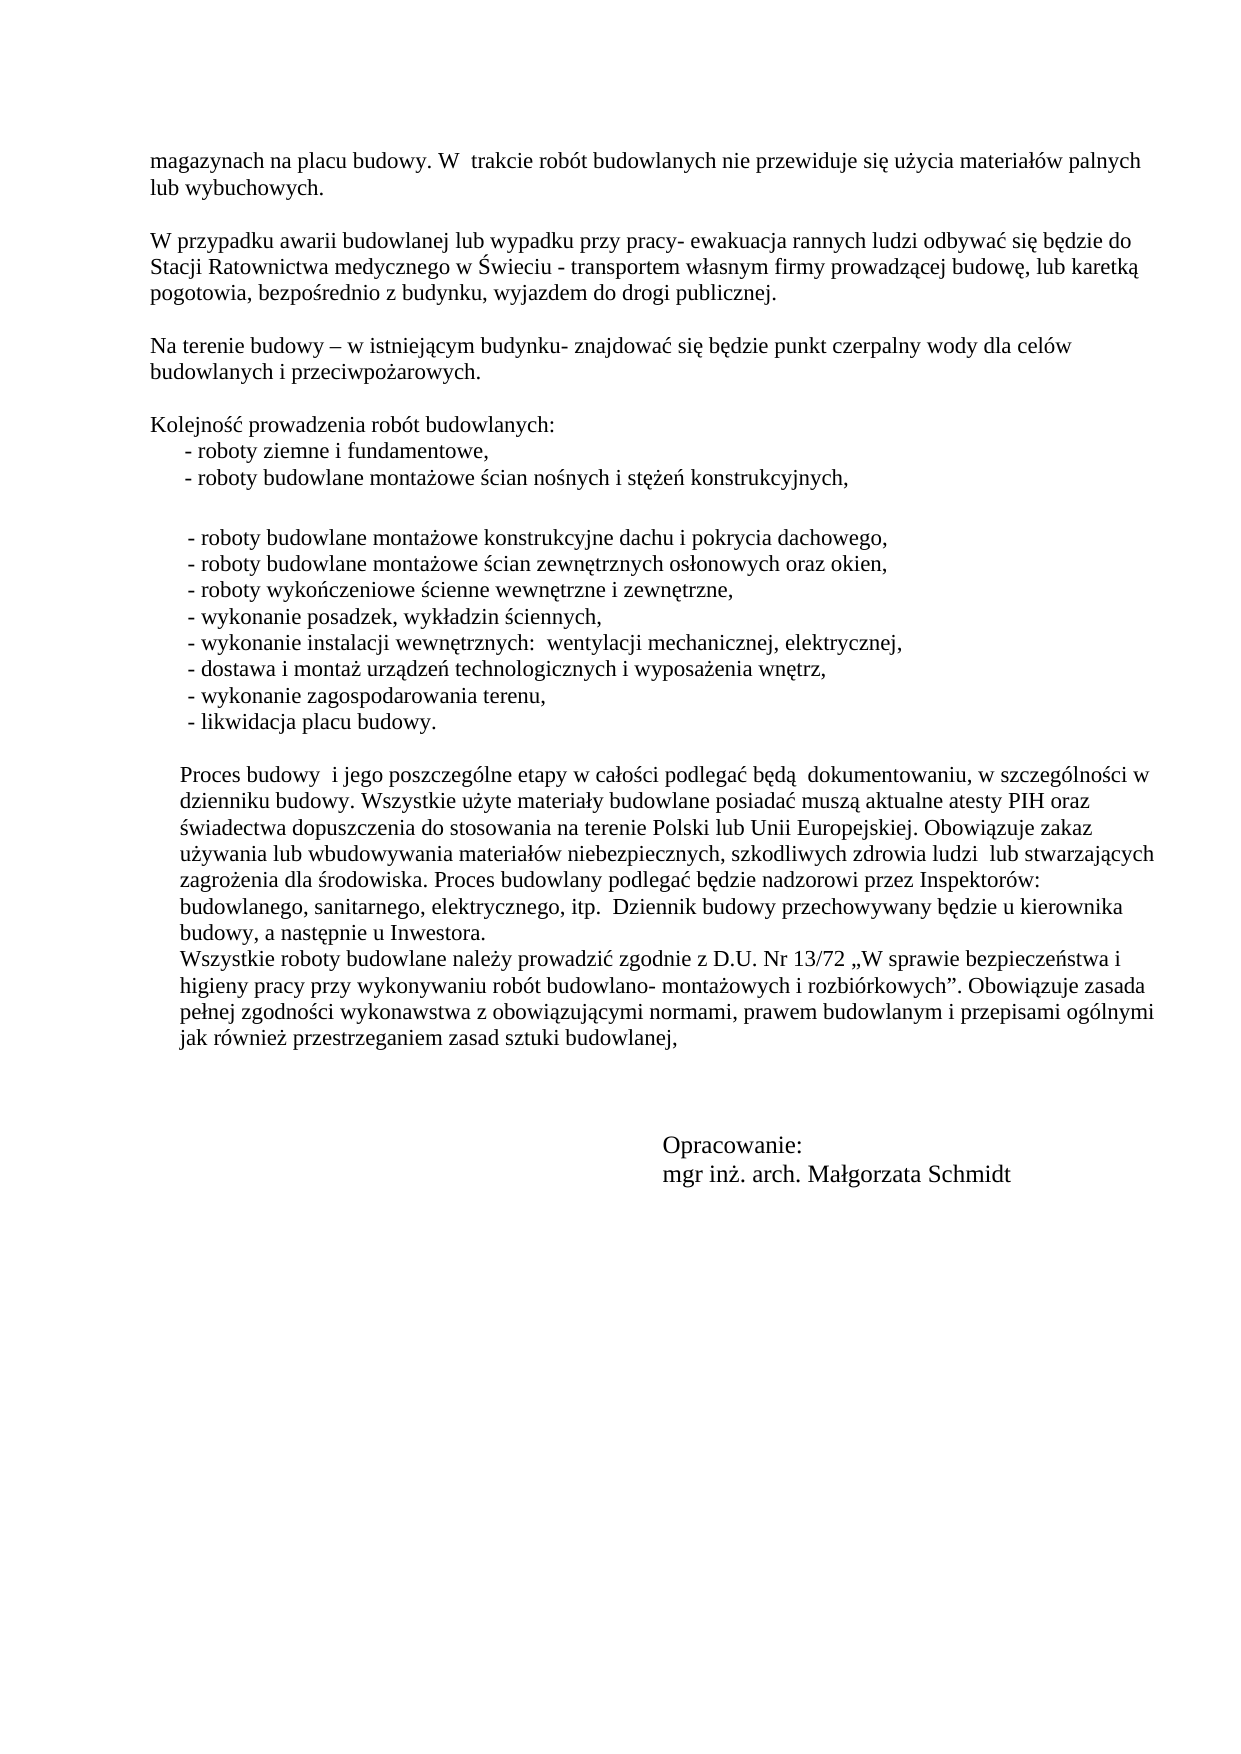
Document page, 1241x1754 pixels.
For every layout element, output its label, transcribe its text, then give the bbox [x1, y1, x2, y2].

text - roboty budowlane montażowe konstrukcyjne dachu i pokrycia dachowego, [187, 524, 1162, 550]
text - wykonanie posadzek, wykładzin ściennych, [187, 603, 1162, 629]
text - roboty budowlane montażowe ścian zewnętrznych osłonowych oraz okien, [187, 550, 1162, 576]
text - roboty ziemne i fundamentowe, [150, 437, 1162, 464]
text W przypadku awarii budowlanej lub wypadku przy pracy- ewakuacja rannych ludzi odbywać się będzie do Stacji Ratownictwa medycznego w Świeciu - transportem własnym firmy prowadzącej budowę, lub karetką pogotowia, bezpośrednio z budynku, wyjazdem do drogi publicznej. [150, 227, 1162, 306]
text Wszystkie roboty budowlane należy prowadzić zgodnie z D.U. Nr 13/72 „W sprawie bezpieczeństwa i higieny pracy przy wykonywaniu robót budowlano- montażowych i rozbiórkowych”. Obowiązuje zasada pełnej zgodności wykonawstwa z obowiązującymi normami, prawem budowlanym i przepisami ogólnymi jak również przestrzeganiem zasad sztuki budowlanej, [179, 945, 1162, 1051]
text - dostawa i montaż urządzeń technologicznych i wyposażenia wnętrz, [187, 656, 1162, 682]
text Na terenie budowy – w istniejącym budynku- znajdować się będzie punkt czerpalny wody dla celów budowlanych i przeciwpożarowych. [150, 332, 1162, 385]
text Proces budowy i jego poszczególne etapy w całości podlegać będą dokumentowaniu, w szczególności w dzienniku budowy. Wszystkie użyte materiały budowlane posiadać muszą aktualne atesty PIH oraz świadectwa dopuszczenia do stosowania na terenie Polski lub Unii Europejskiej. Obowiązuje zakaz używania lub wbudowywania materiałów niebezpiecznych, szkodliwych zdrowia ludzi lub stwarzających zagrożenia dla środowiska. Proces budowlany podlegać będzie nadzorowi przez Inspektorów: budowlanego, sanitarnego, elektrycznego, itp. Dziennik budowy przechowywany będzie u kierownika budowy, a następnie u Inwestora. [179, 761, 1162, 945]
text Opracowanie: [150, 1130, 1162, 1159]
text mgr inż. arch. Małgorzata Schmidt [150, 1159, 1162, 1187]
text Kolejność prowadzenia robót budowlanych: [150, 411, 1162, 437]
text - likwidacja placu budowy. [187, 708, 1162, 734]
text - roboty budowlane montażowe ścian nośnych i stężeń konstrukcyjnych, [150, 464, 1162, 490]
text - roboty wykończeniowe ścienne wewnętrzne i zewnętrzne, [187, 576, 1162, 603]
text - wykonanie zagospodarowania terenu, [187, 682, 1162, 708]
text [150, 148, 1162, 200]
text - wykonanie instalacji wewnętrznych: wentylacji mechanicznej, elektrycznej, [187, 629, 1162, 656]
